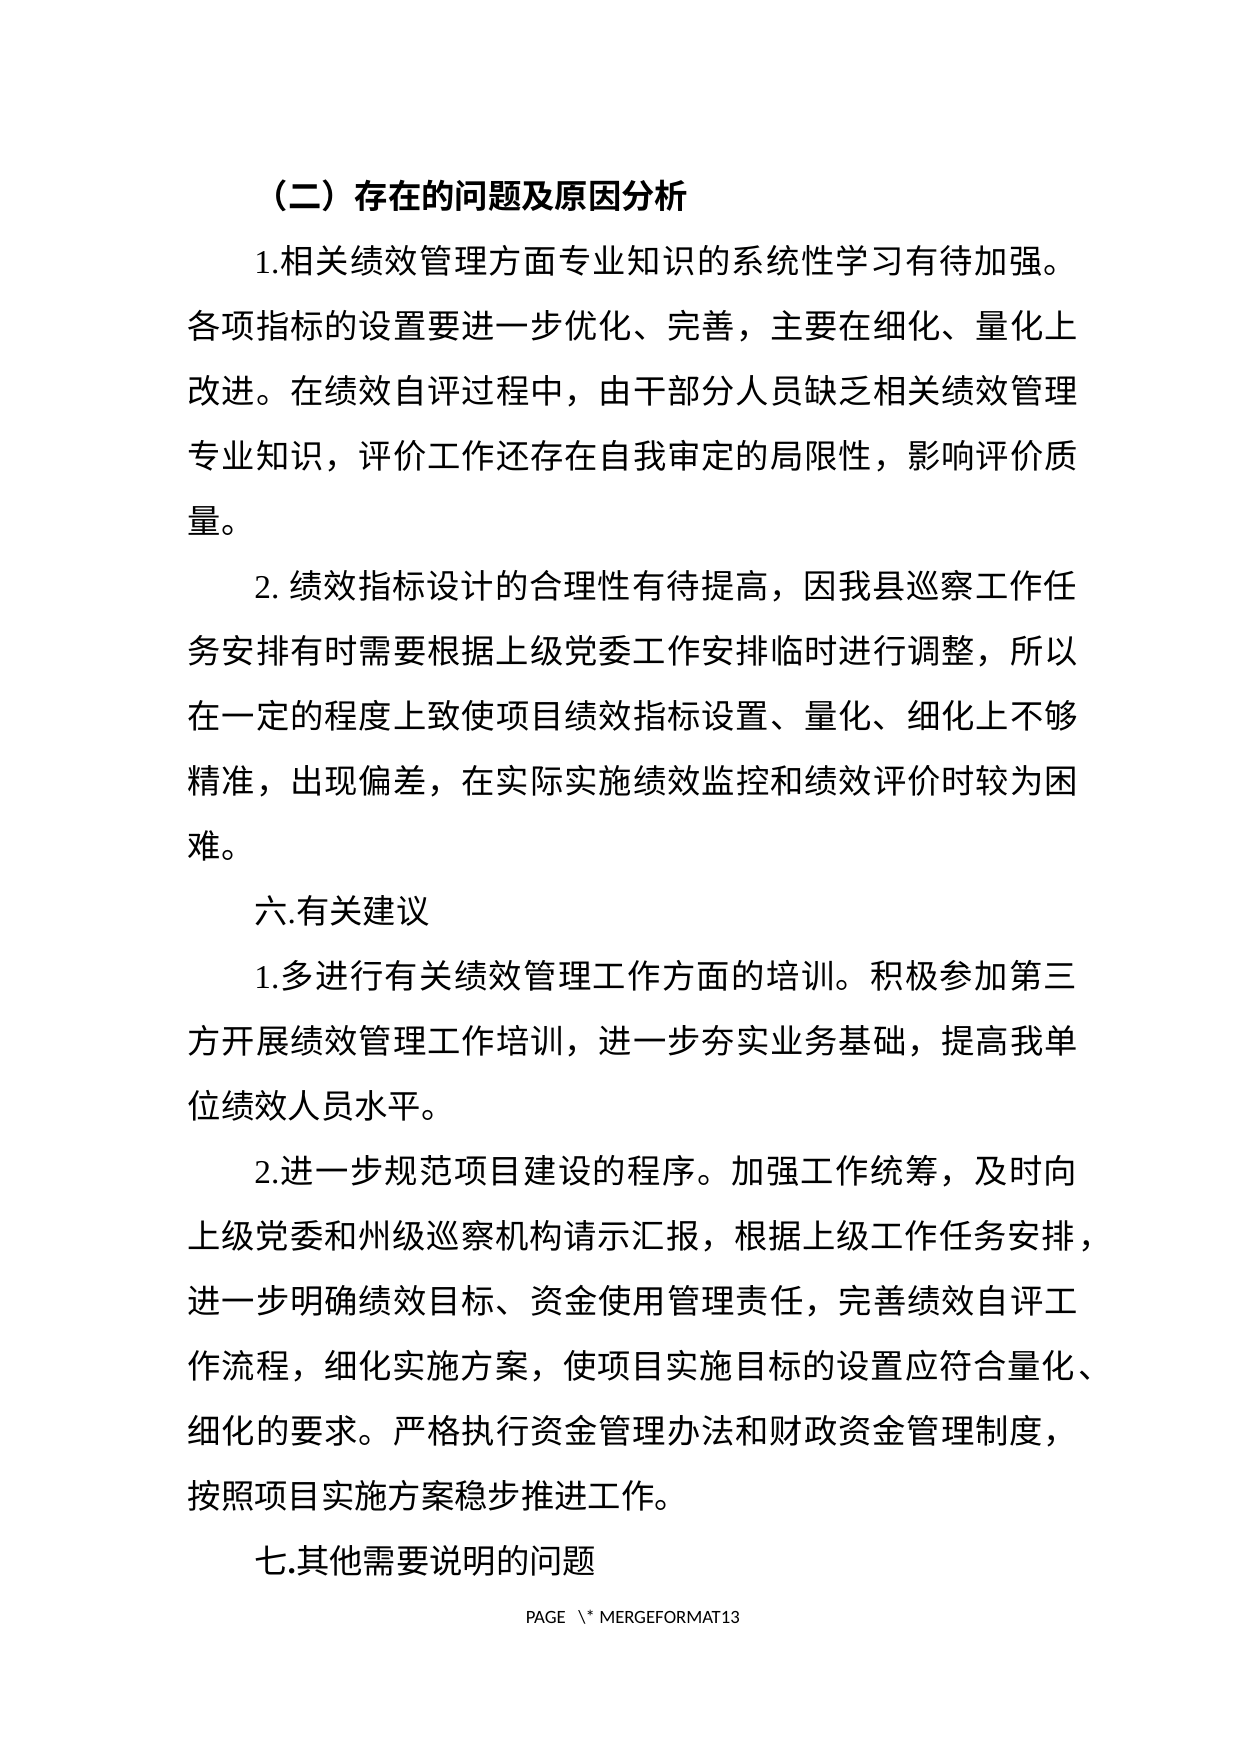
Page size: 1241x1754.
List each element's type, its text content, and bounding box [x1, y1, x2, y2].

list 存在的问题及原因分析 [187, 162, 1078, 227]
text 1.相关绩效管理方面专业知识的系统性学习有待加强。各项指标的设置要进一步优化、完善，主要在细化、量化上改进。在绩效自评过程中，由干部分人员缺乏相关绩效管理专业知识，评价工作还存在自我审定的局限性，影响评价质量。 [187, 227, 1078, 552]
text 七.其他需要说明的问题 [187, 1527, 1078, 1592]
text 1.多进行有关绩效管理工作方面的培训。积极参加第三方开展绩效管理工作培训，进一步夯实业务基础，提高我单位绩效人员水平。 [187, 942, 1078, 1137]
text 2.进一步规范项目建设的程序。加强工作统筹，及时向上级党委和州级巡察机构请示汇报，根据上级工作任务安排，进一步明确绩效目标、资金使用管理责任，完善绩效自评工作流程，细化实施方案，使项目实施目标的设置应符合量化、细化的要求。严格执行资金管理办法和财政资金管理制度，按照项目实施方案稳步推进工作。 [187, 1137, 1078, 1527]
text 2. 绩效指标设计的合理性有待提高，因我县巡察工作任务安排有时需要根据上级党委工作安排临时进行调整，所以在一定的程度上致使项目绩效指标设置、量化、细化上不够精准，出现偏差，在实际实施绩效监控和绩效评价时较为困难。 [187, 552, 1078, 877]
text 六.有关建议 [187, 877, 1078, 942]
